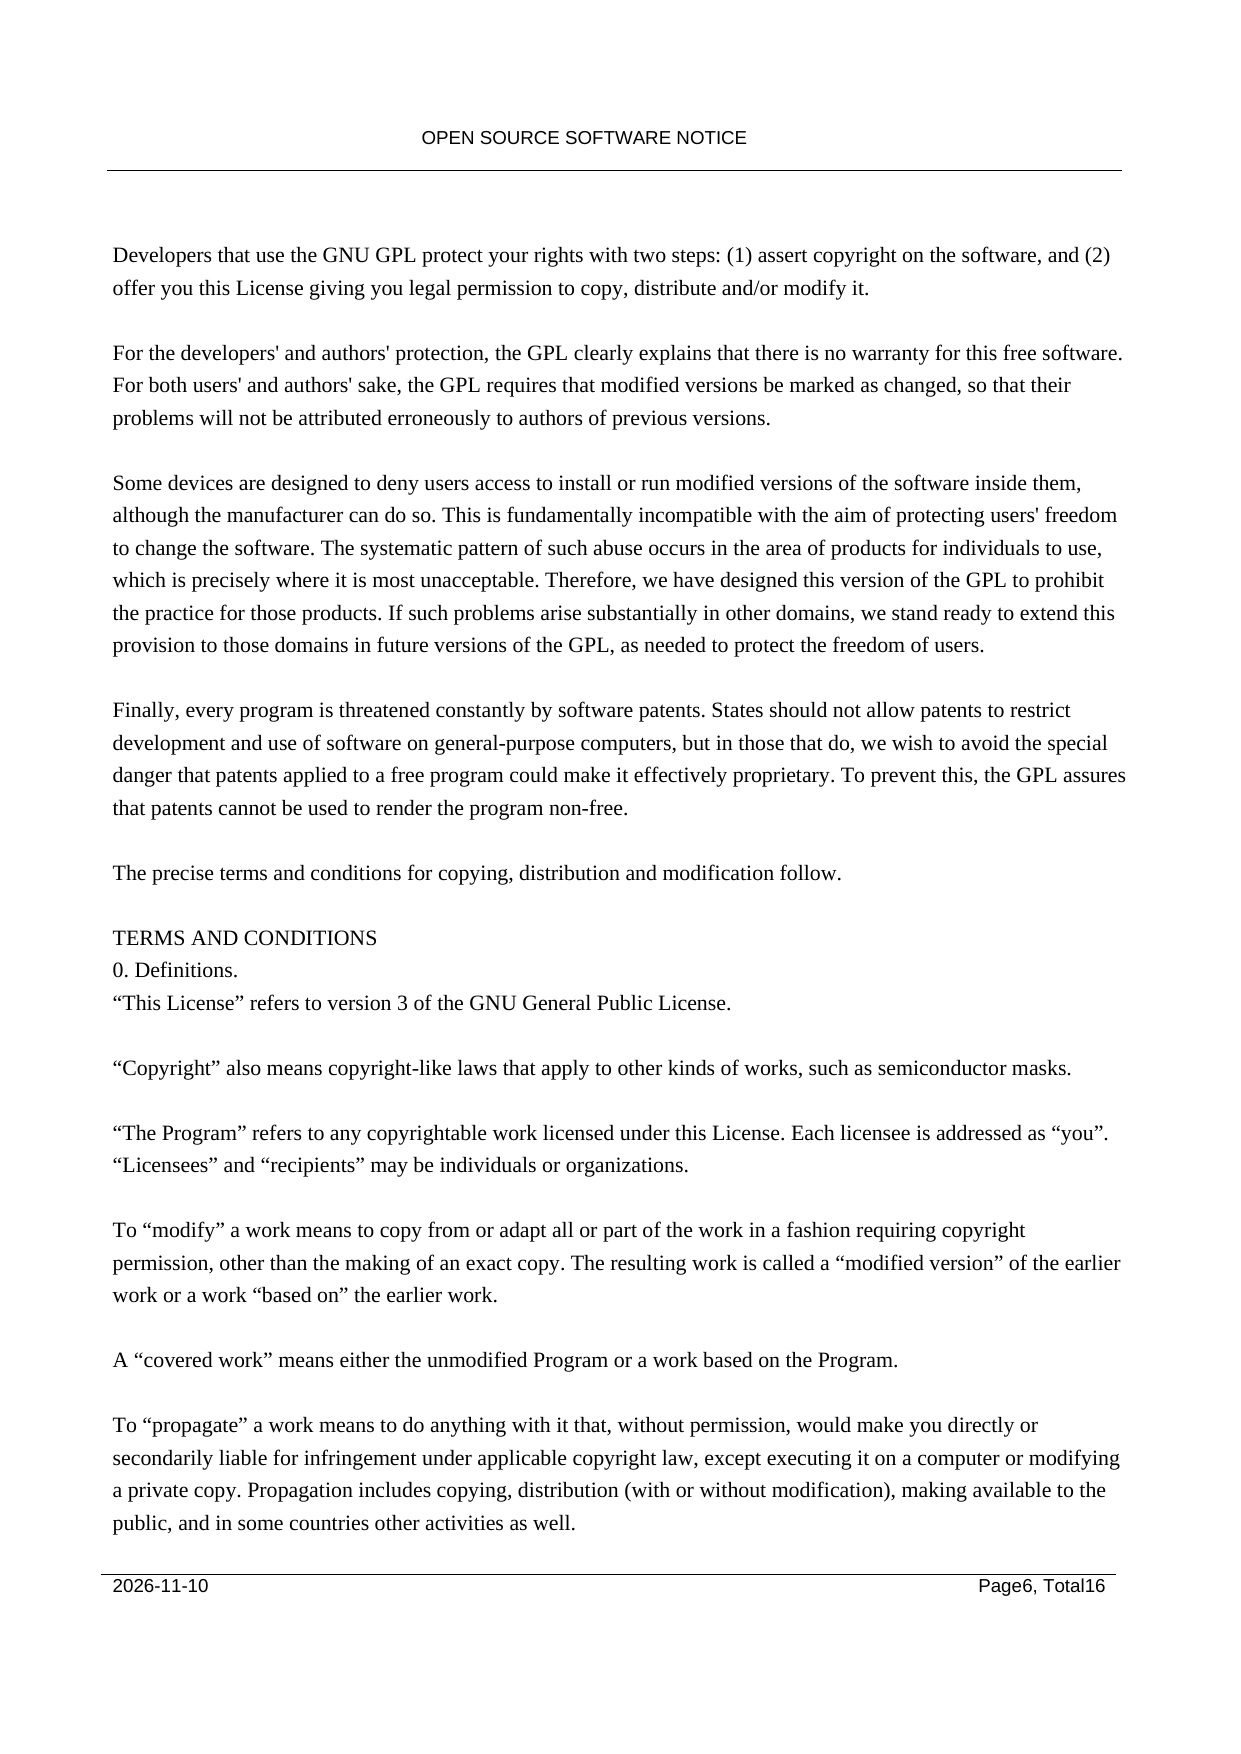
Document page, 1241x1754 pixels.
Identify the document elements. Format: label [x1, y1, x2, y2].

text [112, 206, 1128, 1539]
